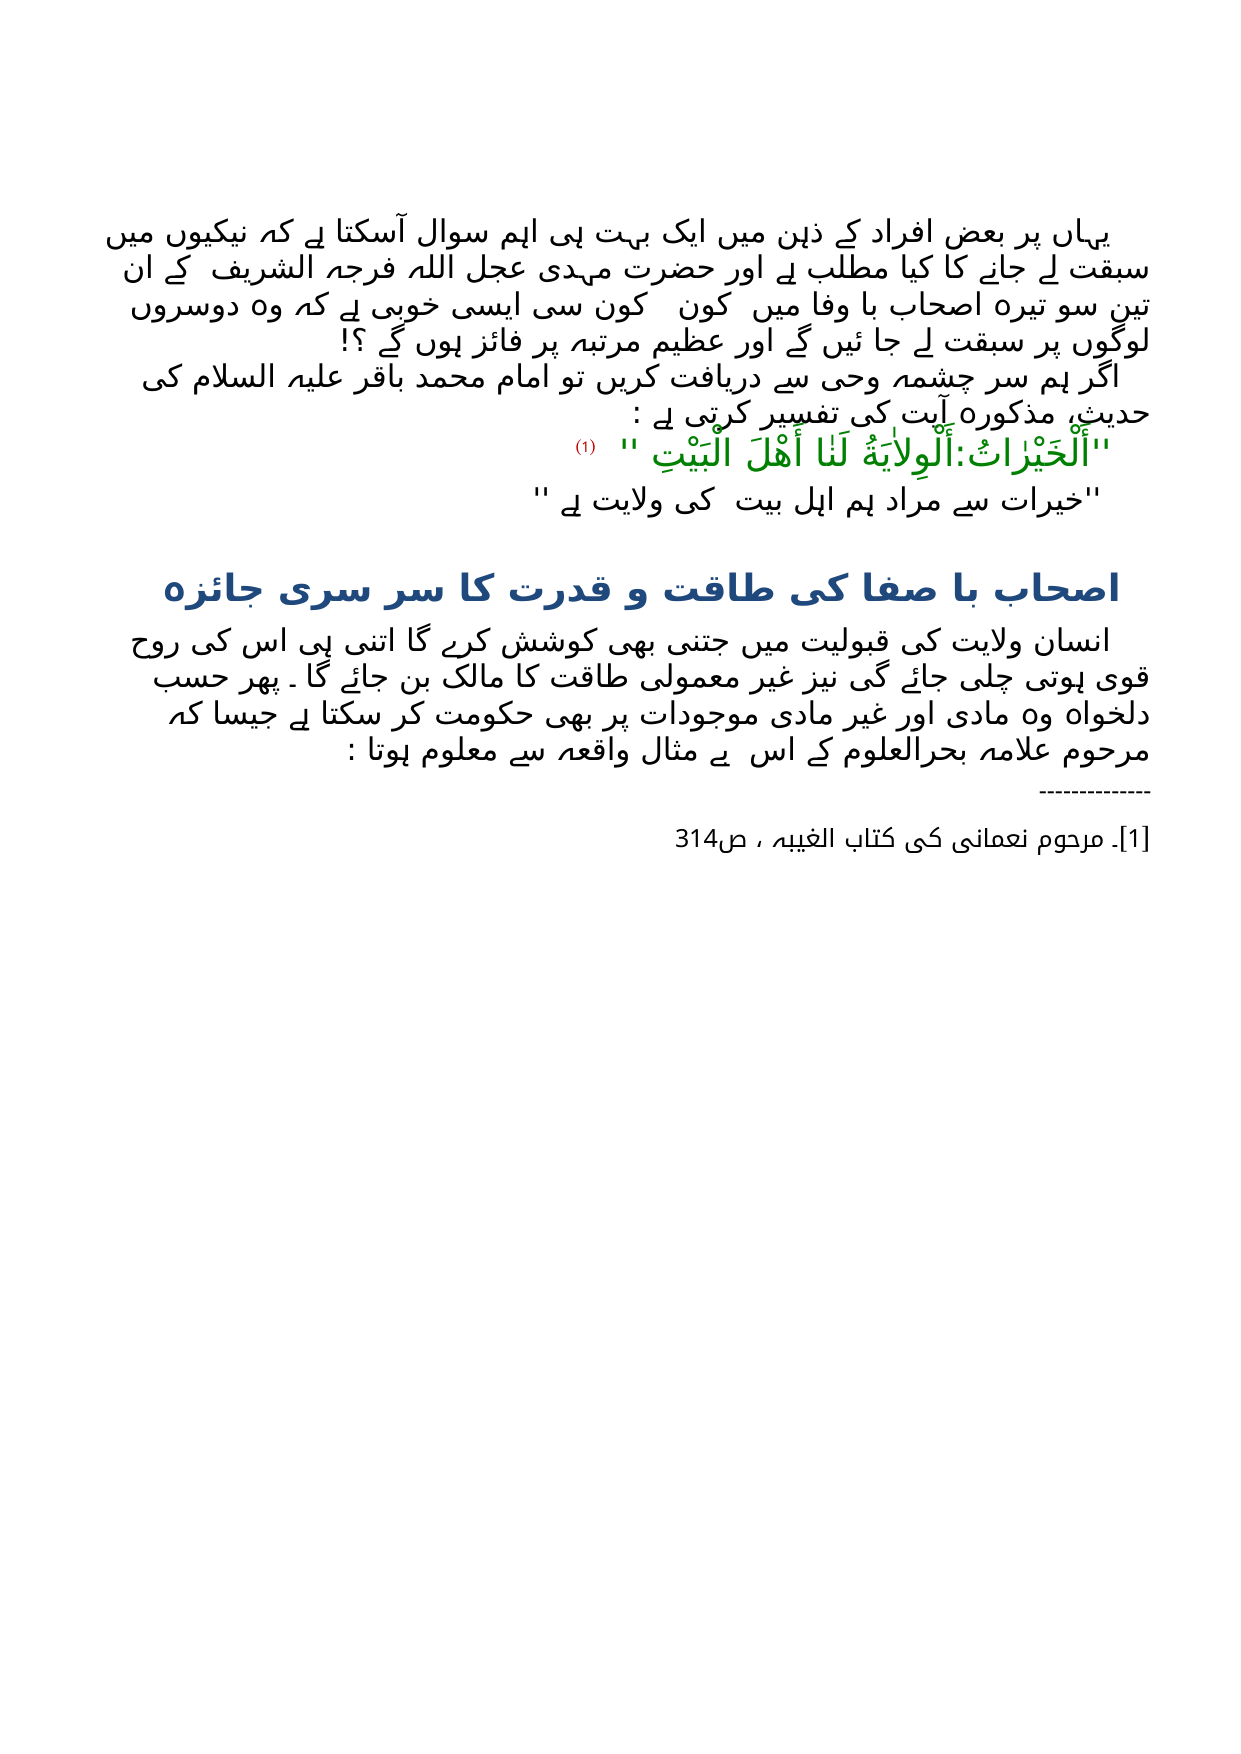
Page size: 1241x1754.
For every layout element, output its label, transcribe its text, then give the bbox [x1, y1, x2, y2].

text ''خیرات سے مراد ہم اہل بیت کی ولایت ہے '' [89, 481, 1152, 518]
subtitle اصحاب با صفا کی طاقت و قدرت کا سر سری جائزہ [89, 566, 1152, 610]
text یہاں پر بعض افراد کے ذہن میں ایک بہت ہی اہم سوال آسکتا ہے کہ نیکیوں میں سبقت لے جانے کا کیا مطلب ہے اور حضرت مہدی عجل اللہ فرجہ الشریف کے ان تین سو تیرہ اصحاب با وفا میں کون کون سی ایسی خوبی ہے کہ وہ دوسروں لوگوں پر سبقت لے جا ئیں گے اور عظیم مرتبہ پر فائز ہوں گے ؟! [89, 213, 1152, 358]
text انسان ولایت کی قبولیت میں جتنی بھی کوشش کرے گا اتنی ہی اس کی روح قوی ہوتی چلی جائے گی نیز غیر معمولی طاقت کا مالک بن جائے گا ۔ پھر حسب دلخواہ وہ مادی اور غیر مادی موجودات پر بھی حکومت کر سکتا ہے جیسا کہ مرحوم علامہ بحرالعلوم کے اس بے مثال واقعہ سے معلوم ہوتا : [89, 622, 1152, 768]
text ''أَلْخَیْرٰاتُ:أَلْوِلاٰیَةُ لَنٰا أَهْلَ الْبَیْتِ '' (1) [89, 431, 1152, 481]
text [1]۔ مرحوم نعمانی کی کتاب الغیبہ ، ص314 [89, 815, 1152, 862]
text اگر ہم سر چشمہ وحی سے دریافت کریں تو امام محمد باقر علیہ السلام کی حدیث، مذکورہ آیت کی تفسیر کرتی ہے : [89, 358, 1152, 431]
text -------------- [89, 768, 1152, 815]
